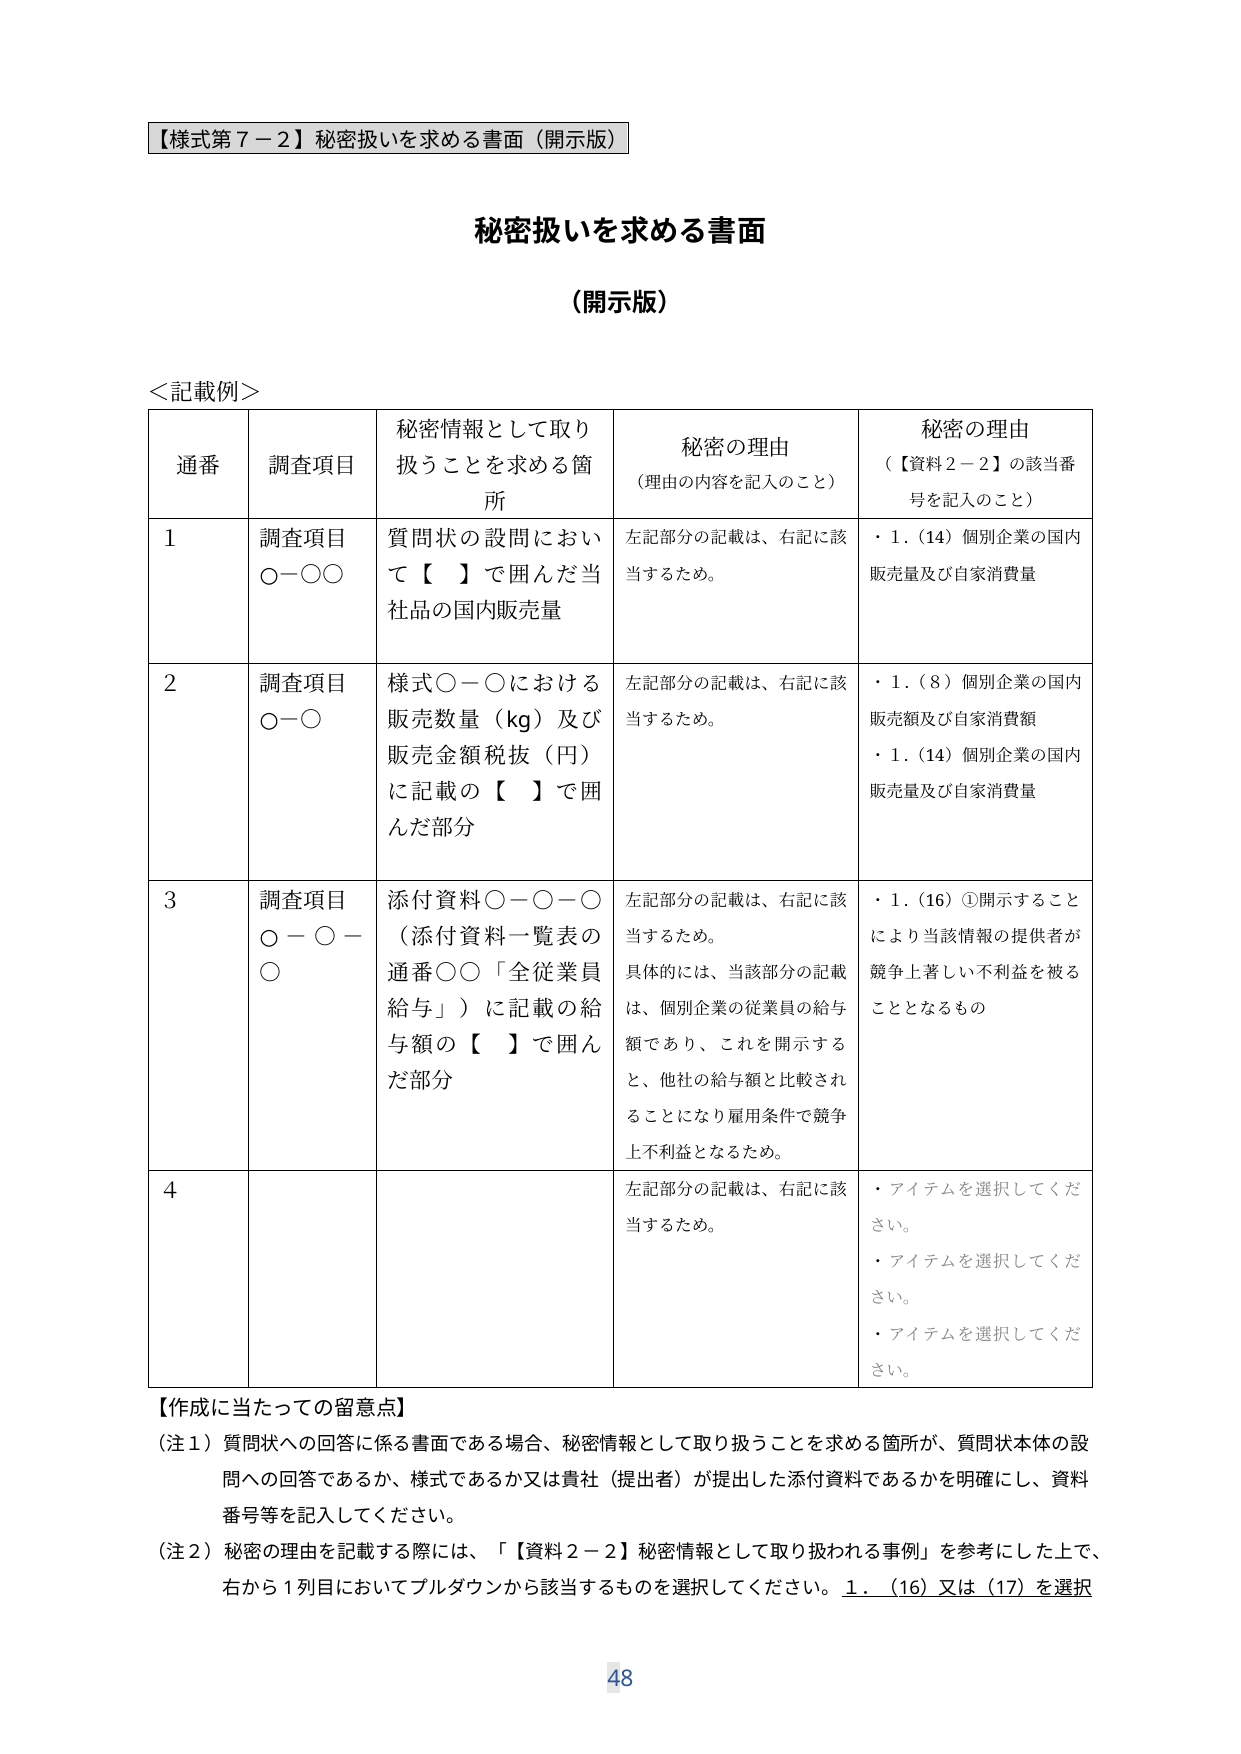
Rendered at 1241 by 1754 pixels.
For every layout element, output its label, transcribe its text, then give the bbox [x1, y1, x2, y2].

table_cell ３ [149, 881, 248, 1169]
table_cell 調査項目 ○－○ [249, 664, 376, 880]
table_cell 添付資料○－○－○（添付資料一覧表の通番○○「全従業員給与」）に記載の給与額の【 】で囲んだ部分 [377, 881, 613, 1169]
table_cell ２ [149, 664, 248, 880]
table_cell 左記部分の記載は、右記に該当するため。 [614, 1171, 858, 1387]
list （注１）質問状への回答に係る書面である場合、秘密情報として取り扱うことを求める箇所が、質問状本体の設問への回答であるか、様式であるか又は貴社（提出者）が提出した添付資料であるかを明確にし、資料番号等を記入してください。 [148, 1424, 1092, 1532]
table_header 秘密の理由 （【資料２－２】の該当番号を記入のこと） [859, 410, 1092, 518]
table_cell 左記部分の記載は、右記に該当するため。 [614, 519, 858, 663]
table_header 秘密の理由 （理由の内容を記入のこと） [614, 410, 858, 518]
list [148, 1532, 1092, 1604]
table_cell [377, 1171, 613, 1387]
table_cell 調査項目 ○－○－○ [249, 881, 376, 1169]
table_cell １ [149, 519, 248, 663]
text （開示版） [148, 264, 1092, 336]
table_cell ・ [859, 519, 1092, 663]
table_cell ・ ・ ・ [859, 1171, 1092, 1387]
text 【様式第７－２】秘密扱いを求める書面（開示版） [148, 120, 1092, 156]
table_cell ・ [859, 881, 1092, 1169]
table_cell 調査項目 ○－○○ [249, 519, 376, 663]
text 秘密扱いを求める書面 [148, 192, 1092, 264]
text 【作成に当たっての留意点】 [148, 1388, 1092, 1424]
table_header 調査項目 [249, 410, 376, 518]
table_header 通番 [149, 410, 248, 518]
table_cell 左記部分の記載は、右記に該当するため。 [614, 664, 858, 880]
table_cell 左記部分の記載は、右記に該当するため。 具体的には、当該部分の記載は、個別企業の従業員の給与額であり、これを開示すると、他社の給与額と比較されることになり雇用条件で競争上不利益となるため。 [614, 881, 858, 1169]
table_cell 質問状の設問において【 】で囲んだ当社品の国内販売量 [377, 519, 613, 663]
table_cell ４ [149, 1171, 248, 1387]
table_cell 様式○－○における販売数量（kg）及び販売金額税抜（円）に記載の【 】で囲んだ部分 [377, 664, 613, 880]
table_cell [249, 1171, 376, 1387]
table_cell ・ ・ [859, 664, 1092, 880]
text ＜記載例＞ [148, 372, 1092, 408]
table_header 秘密情報として取り扱うことを求める箇所 [377, 410, 613, 518]
